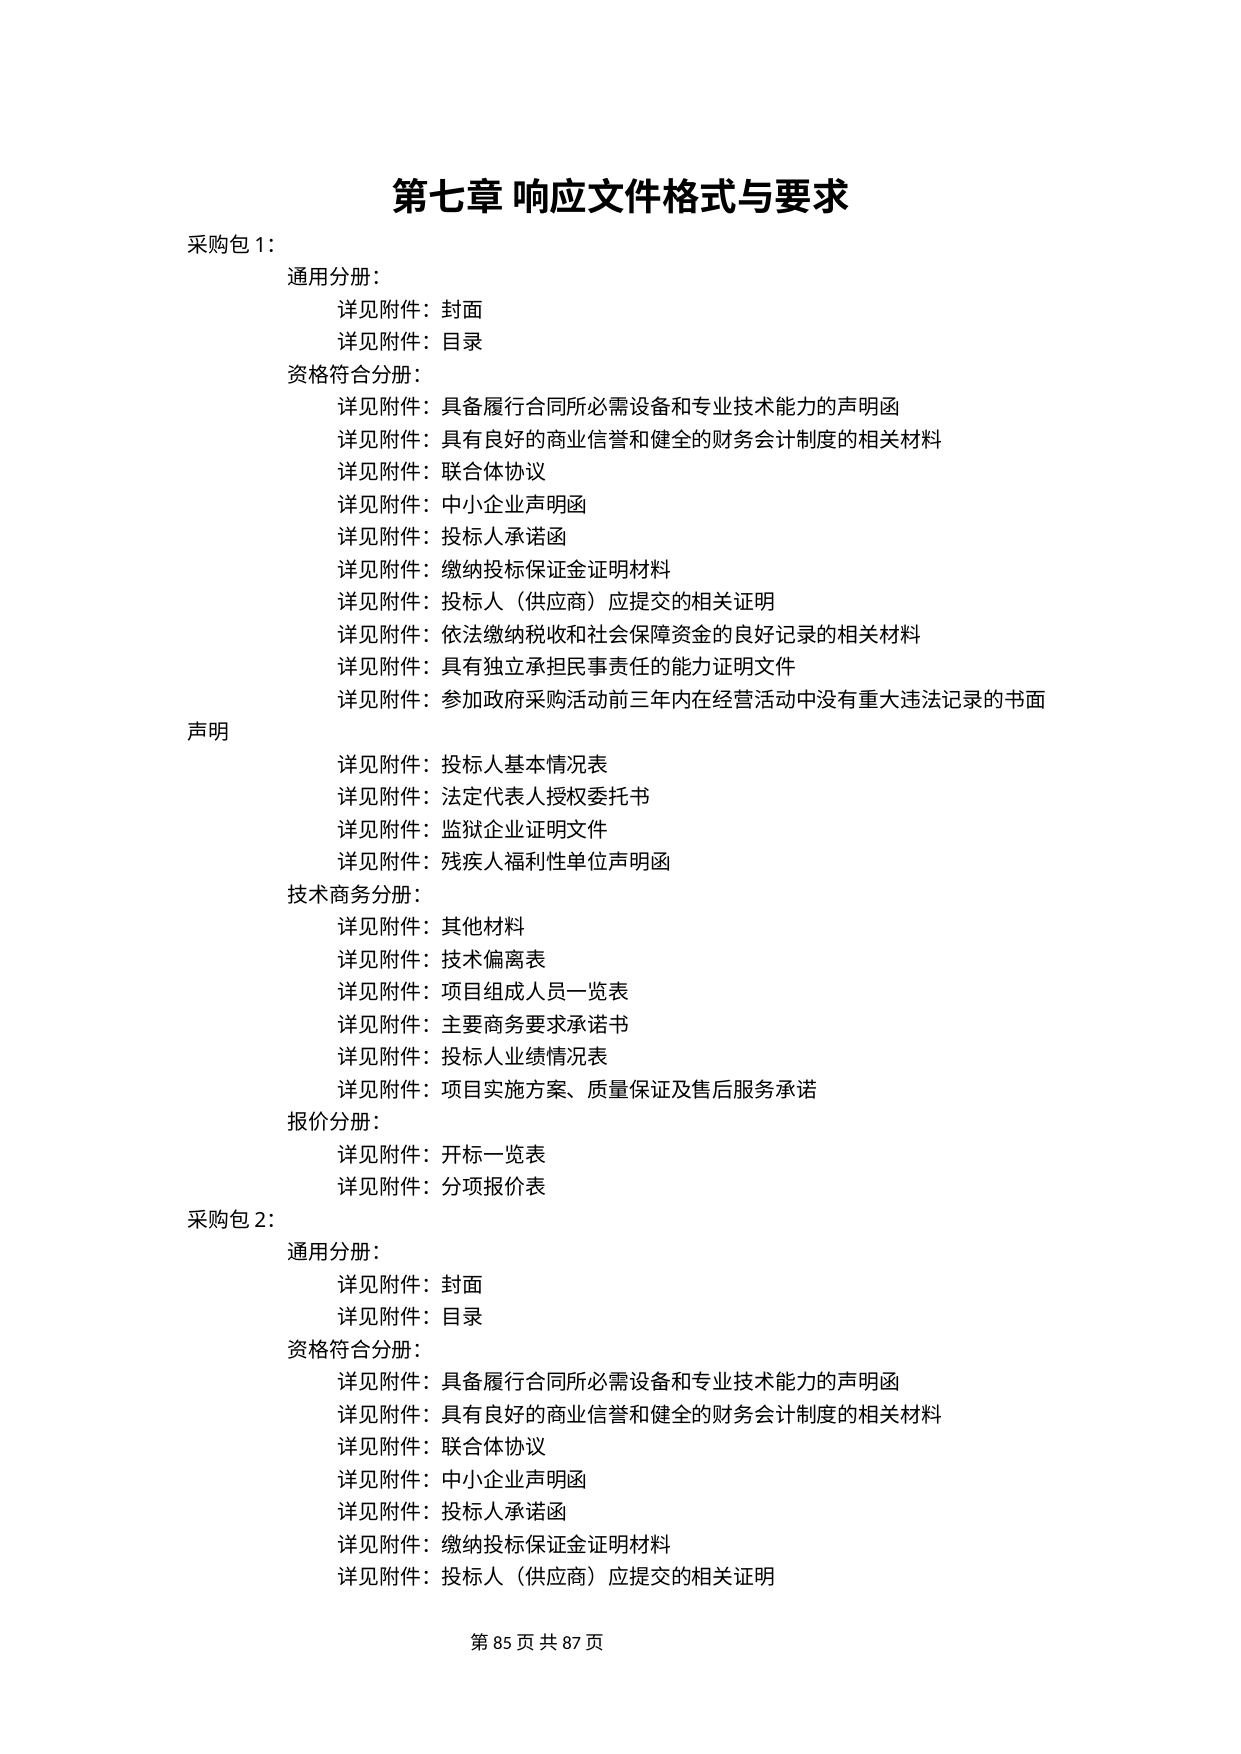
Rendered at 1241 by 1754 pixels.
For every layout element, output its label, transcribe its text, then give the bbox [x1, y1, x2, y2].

text 详见附件：缴纳投标保证金证明材料 [187, 1527, 1053, 1559]
text 详见附件：监狱企业证明文件 [187, 812, 1053, 844]
text 详见附件：具有独立承担民事责任的能力证明文件 [187, 649, 1053, 682]
text 资格符合分册： [187, 357, 1053, 389]
text 详见附件：投标人业绩情况表 [187, 1039, 1053, 1072]
text 技术商务分册： [187, 877, 1053, 909]
text 详见附件：投标人（供应商）应提交的相关证明 [187, 584, 1053, 617]
text 详见附件：其他材料 [187, 909, 1053, 942]
text 详见附件：依法缴纳税收和社会保障资金的良好记录的相关材料 [187, 617, 1053, 649]
text 详见附件：技术偏离表 [187, 942, 1053, 974]
text 采购包2： [187, 1202, 1053, 1234]
text 详见附件：投标人承诺函 [187, 519, 1053, 552]
text 详见附件：投标人（供应商）应提交的相关证明 [187, 1559, 1053, 1592]
text 详见附件：具备履行合同所必需设备和专业技术能力的声明函 [187, 1364, 1053, 1397]
text 详见附件：目录 [187, 324, 1053, 357]
text 详见附件：具备履行合同所必需设备和专业技术能力的声明函 [187, 389, 1053, 422]
text 详见附件：联合体协议 [187, 1429, 1053, 1462]
text 详见附件：具有良好的商业信誉和健全的财务会计制度的相关材料 [187, 1397, 1053, 1429]
text 通用分册： [187, 259, 1053, 292]
text 详见附件：封面 [187, 1267, 1053, 1299]
text 详见附件：缴纳投标保证金证明材料 [187, 552, 1053, 584]
text 详见附件：中小企业声明函 [187, 1462, 1053, 1494]
text 详见附件：联合体协议 [187, 454, 1053, 487]
text 通用分册： [187, 1234, 1053, 1267]
text 采购包1： [187, 227, 1053, 259]
text 详见附件：参加政府采购活动前三年内在经营活动中没有重大违法记录的书面声明 [187, 682, 1053, 747]
text 详见附件：中小企业声明函 [187, 487, 1053, 519]
text 详见附件：封面 [187, 292, 1053, 324]
text 报价分册： [187, 1104, 1053, 1137]
text 详见附件：残疾人福利性单位声明函 [187, 844, 1053, 877]
text 详见附件：项目组成人员一览表 [187, 974, 1053, 1007]
text 详见附件：分项报价表 [187, 1169, 1053, 1202]
text 详见附件：投标人承诺函 [187, 1494, 1053, 1527]
text 资格符合分册： [187, 1332, 1053, 1364]
text 详见附件：投标人基本情况表 [187, 747, 1053, 779]
text 详见附件：项目实施方案、质量保证及售后服务承诺 [187, 1072, 1053, 1104]
text 详见附件：具有良好的商业信誉和健全的财务会计制度的相关材料 [187, 422, 1053, 454]
text 详见附件：开标一览表 [187, 1137, 1053, 1169]
text 第七章 响应文件格式与要求 [187, 162, 1053, 227]
text 详见附件：目录 [187, 1299, 1053, 1332]
text 详见附件：法定代表人授权委托书 [187, 779, 1053, 812]
text 详见附件：主要商务要求承诺书 [187, 1007, 1053, 1039]
